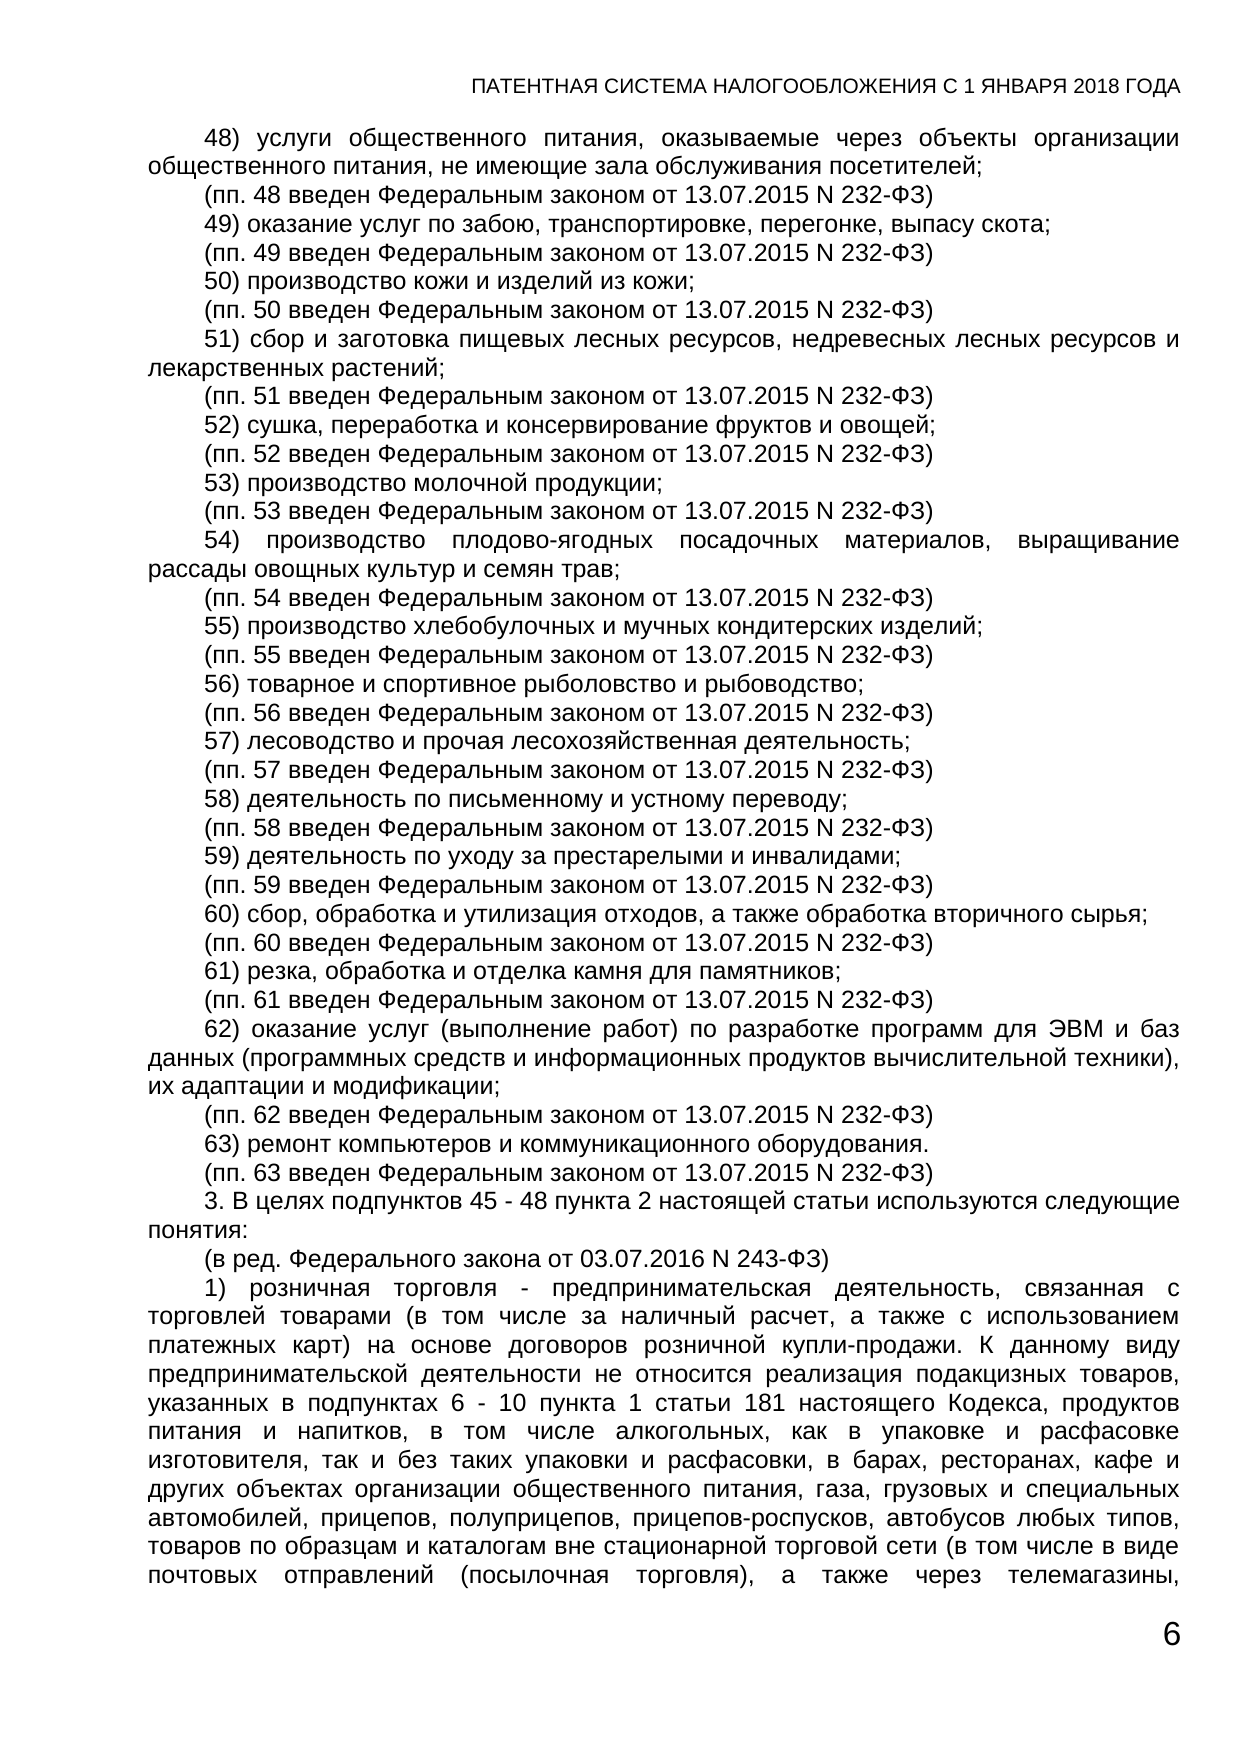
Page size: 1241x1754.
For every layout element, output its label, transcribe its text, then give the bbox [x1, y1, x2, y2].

text (пп. 56 введен Федеральным законом от 13.07.2015 N 232-ФЗ) [148, 697, 1181, 726]
text 63) ремонт компьютеров и коммуникационного оборудования. [148, 1129, 1181, 1157]
text 57) лесоводство и прочая лесохозяйственная деятельность; [148, 726, 1181, 755]
text (пп. 49 введен Федеральным законом от 13.07.2015 N 232-ФЗ) [148, 237, 1181, 266]
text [148, 1272, 1181, 1589]
text 54) производство плодово-ягодных посадочных материалов, выращивание рассады овощных культур и семян трав; [148, 525, 1181, 582]
text 52) сушка, переработка и консервирование фруктов и овощей; [148, 410, 1181, 439]
text 55) производство хлебобулочных и мучных кондитерских изделий; [148, 611, 1181, 640]
text 56) товарное и спортивное рыболовство и рыбоводство; [148, 669, 1181, 697]
text 59) деятельность по уходу за престарелыми и инвалидами; [148, 841, 1181, 870]
text (пп. 61 введен Федеральным законом от 13.07.2015 N 232-ФЗ) [148, 985, 1181, 1014]
text 53) производство молочной продукции; [148, 467, 1181, 496]
text 50) производство кожи и изделий из кожи; [148, 266, 1181, 295]
text 61) резка, обработка и отделка камня для памятников; [148, 956, 1181, 985]
text (пп. 53 введен Федеральным законом от 13.07.2015 N 232-ФЗ) [148, 496, 1181, 525]
text 3. В целях подпунктов 45 - 48 пункта 2 настоящей статьи используются следующие понятия: [148, 1186, 1181, 1244]
text (пп. 63 введен Федеральным законом от 13.07.2015 N 232-ФЗ) [148, 1157, 1181, 1186]
text (пп. 52 введен Федеральным законом от 13.07.2015 N 232-ФЗ) [148, 439, 1181, 467]
text (пп. 48 введен Федеральным законом от 13.07.2015 N 232-ФЗ) [148, 180, 1181, 209]
text (пп. 54 введен Федеральным законом от 13.07.2015 N 232-ФЗ) [148, 582, 1181, 611]
text (пп. 62 введен Федеральным законом от 13.07.2015 N 232-ФЗ) [148, 1100, 1181, 1129]
text 62) оказание услуг (выполнение работ) по разработке программ для ЭВМ и баз данных (программных средств и информационных продуктов вычислительной техники), их адаптации и модификации; [148, 1014, 1181, 1100]
text (в ред. Федерального закона от 03.07.2016 N 243-ФЗ) [148, 1244, 1181, 1272]
text 49) оказание услуг по забою, транспортировке, перегонке, выпасу скота; [148, 209, 1181, 237]
text (пп. 60 введен Федеральным законом от 13.07.2015 N 232-ФЗ) [148, 927, 1181, 956]
text 58) деятельность по письменному и устному переводу; [148, 784, 1181, 812]
text (пп. 55 введен Федеральным законом от 13.07.2015 N 232-ФЗ) [148, 640, 1181, 669]
text (пп. 59 введен Федеральным законом от 13.07.2015 N 232-ФЗ) [148, 870, 1181, 899]
text (пп. 51 введен Федеральным законом от 13.07.2015 N 232-ФЗ) [148, 381, 1181, 410]
text 51) сбор и заготовка пищевых лесных ресурсов, недревесных лесных ресурсов и лекарственных растений; [148, 324, 1181, 381]
text 60) сбор, обработка и утилизация отходов, а также обработка вторичного сырья; [148, 899, 1181, 927]
text (пп. 57 введен Федеральным законом от 13.07.2015 N 232-ФЗ) [148, 755, 1181, 784]
text 48) услуги общественного питания, оказываемые через объекты организации общественного питания, не имеющие зала обслуживания посетителей; [148, 122, 1181, 180]
text (пп. 50 введен Федеральным законом от 13.07.2015 N 232-ФЗ) [148, 295, 1181, 324]
text (пп. 58 введен Федеральным законом от 13.07.2015 N 232-ФЗ) [148, 812, 1181, 841]
